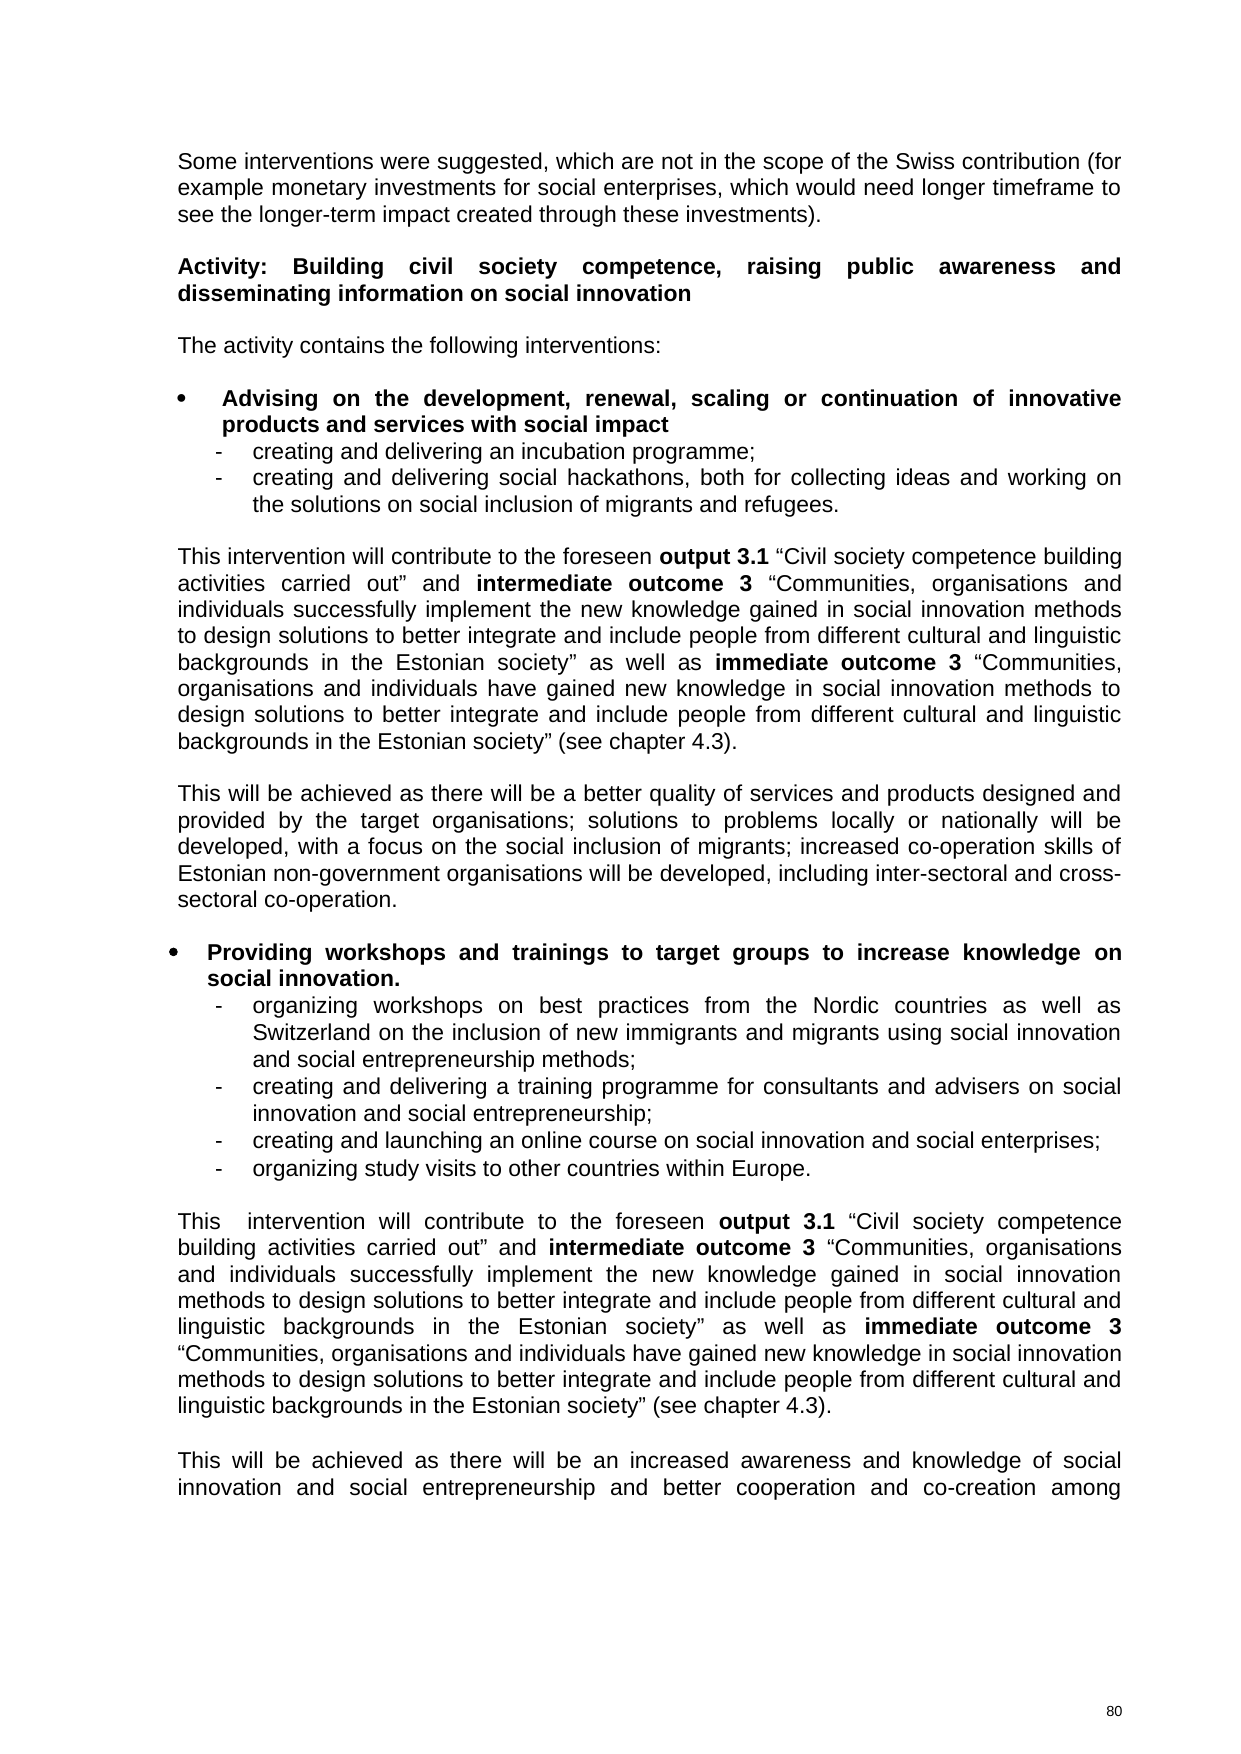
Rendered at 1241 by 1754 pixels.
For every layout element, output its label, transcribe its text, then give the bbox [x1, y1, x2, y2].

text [177, 1446, 1122, 1500]
text This intervention will contribute to the foreseen output 3.1 “Civil society competence building activities carried out” and intermediate outcome 3 “Communities, organisations and individuals successfully implement the new knowledge gained in social innovation methods to design solutions to better integrate and include people from different cultural and linguistic backgrounds in the Estonian society” as well as immediate outcome 3 “Communities, organisations and individuals have gained new knowledge in social innovation methods to design solutions to better integrate and include people from different cultural and linguistic backgrounds in the Estonian society” (see chapter 4.3). [177, 543, 1122, 754]
text The activity contains the following interventions: [177, 332, 1122, 359]
list creating and delivering social hackathons, both for collecting ideas and working on the solutions on social inclusion of migrants and refugees. [215, 464, 1122, 517]
list creating and delivering a training programme for consultants and advisers on social innovation and social entrepreneurship; [215, 1072, 1122, 1127]
list organizing workshops on best practices from the Nordic countries as well as Switzerland on the inclusion of new immigrants and migrants using social innovation and social entrepreneurship methods; [215, 991, 1122, 1072]
text Some interventions were suggested, which are not in the scope of the Swiss contribution (for example monetary investments for social enterprises, which would need longer timeframe to see the longer-term impact created through these investments). [177, 148, 1122, 227]
list Providing workshops and trainings to target groups to increase knowledge on social innovation. [169, 938, 1122, 991]
list creating and launching an online course on social innovation and social enterprises; [215, 1127, 1122, 1154]
list organizing study visits to other countries within Europe. [215, 1154, 1122, 1181]
list creating and delivering an incubation programme; [215, 438, 1122, 464]
text This will be achieved as there will be a better quality of services and products designed and provided by the target organisations; solutions to problems locally or nationally will be developed, with a focus on the social inclusion of migrants; increased co-operation skills of Estonian non-government organisations will be developed, including inter-sectoral and cross-sectoral co-operation. [177, 780, 1122, 912]
text This intervention will contribute to the foreseen output 3.1 “Civil society competence building activities carried out” and intermediate outcome 3 “Communities, organisations and individuals successfully implement the new knowledge gained in social innovation methods to design solutions to better integrate and include people from different cultural and linguistic backgrounds in the Estonian society” as well as immediate outcome 3 “Communities, organisations and individuals have gained new knowledge in social innovation methods to design solutions to better integrate and include people from different cultural and linguistic backgrounds in the Estonian society” (see chapter 4.3). [177, 1208, 1122, 1419]
list Advising on the development, renewal, scaling or continuation of innovative products and services with social impact [177, 385, 1122, 438]
text Activity: Building civil society competence, raising public awareness and disseminating information on social innovation [177, 253, 1122, 306]
